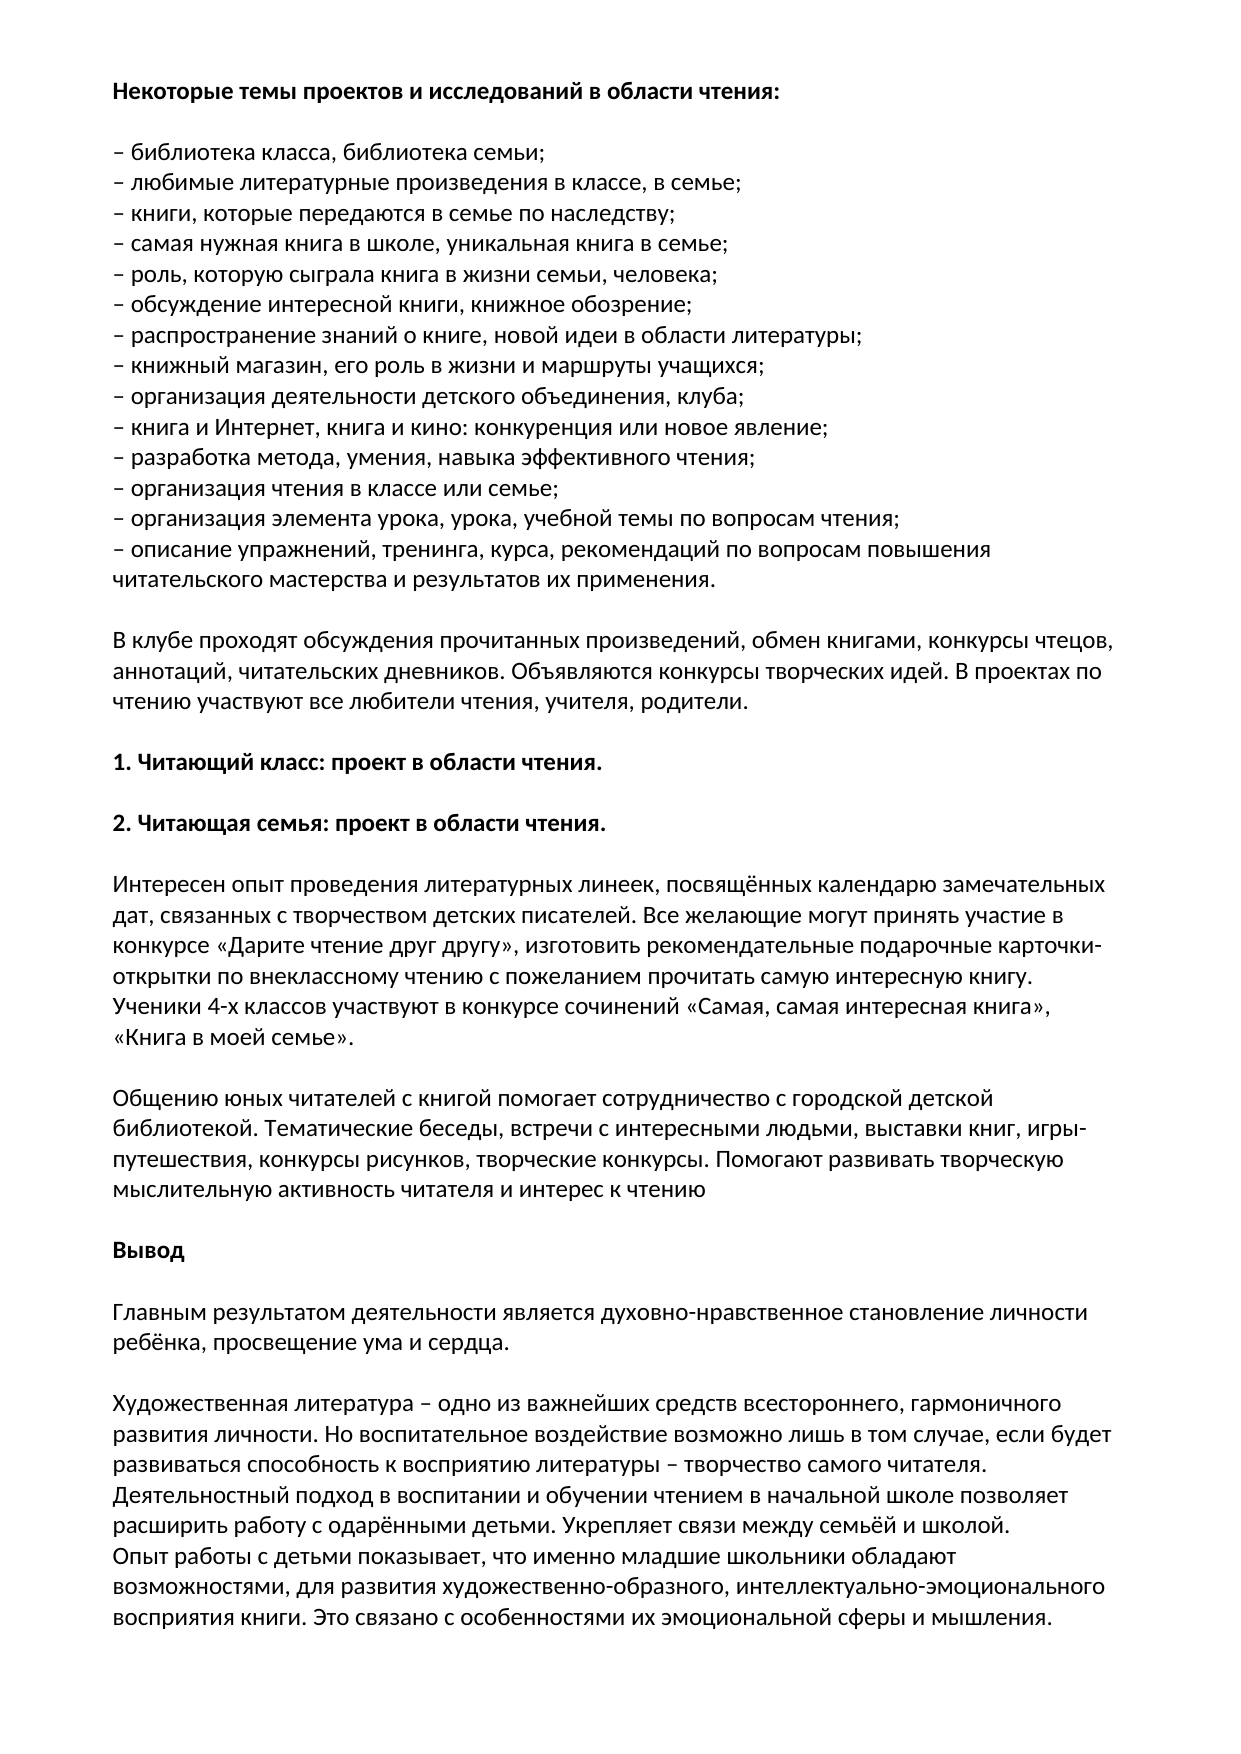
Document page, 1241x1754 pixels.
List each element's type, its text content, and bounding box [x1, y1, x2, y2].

text – любимые литературные произведения в классе, в семье; [112, 166, 1128, 197]
text – разработка метода, умения, навыка эффективного чтения; [112, 441, 1128, 472]
text – книги, которые передаются в семье по наследству; [112, 197, 1128, 227]
text – описание упражнений, тренинга, курса, рекомендаций по вопросам повышения читательского мастерства и результатов их применения. [112, 533, 1128, 594]
text В клубе проходят обсуждения прочитанных произведений, обмен книгами, конкурсы чтецов, аннотаций, читательских дневников. Объявляются конкурсы творческих идей. В проектах по чтению участвуют все любители чтения, учителя, родители. [112, 624, 1128, 716]
text – роль, которую сыграла книга в жизни семьи, человека; [112, 258, 1128, 288]
text – библиотека класса, библиотека семьи; [112, 136, 1128, 166]
text 2. Читающая семья: проект в области чтения. [112, 807, 1128, 838]
text – организация деятельности детского объединения, клуба; [112, 380, 1128, 411]
text – организация элемента урока, урока, учебной темы по вопросам чтения; [112, 502, 1128, 533]
text – самая нужная книга в школе, уникальная книга в семье; [112, 227, 1128, 258]
text – организация чтения в классе или семье; [112, 472, 1128, 502]
text Интересен опыт проведения литературных линеек, посвящённых календарю замечательных дат, связанных с творчеством детских писателей. Все желающие могут принять участие в конкурсе «Дарите чтение друг другу», изготовить рекомендательные подарочные карточки-открытки по внеклассному чтению с пожеланием прочитать самую интересную книгу. Ученики 4-х классов участвуют в конкурсе сочинений «Самая, самая интересная книга», «Книга в моей семье». [112, 868, 1128, 1052]
text Общению юных читателей с книгой помогает сотрудничество с городской детской библиотекой. Тематические беседы, встречи с интересными людьми, выставки книг, игры-путешествия, конкурсы рисунков, творческие конкурсы. Помогают развивать творческую мыслительную активность читателя и интерес к чтению [112, 1082, 1128, 1204]
text – книга и Интернет, книга и кино: конкуренция или новое явление; [112, 411, 1128, 441]
text Художественная литература – одно из важнейших средств всестороннего, гармоничного развития личности. Но воспитательное воздействие возможно лишь в том случае, если будет развиваться способность к восприятию литературы – творчество самого читателя. Деятельностный подход в воспитании и обучении чтением в начальной школе позволяет расширить работу с одарёнными детьми. Укрепляет связи между семьёй и школой. [112, 1387, 1128, 1540]
text – распространение знаний о книге, новой идеи в области литературы; [112, 319, 1128, 349]
text Вывод [112, 1235, 1128, 1265]
text Некоторые темы проектов и исследований в области чтения: [112, 75, 1128, 105]
text – книжный магазин, его роль в жизни и маршруты учащихся; [112, 349, 1128, 380]
text 1. Читающий класс: проект в области чтения. [112, 746, 1128, 777]
text – обсуждение интересной книги, книжное обозрение; [112, 288, 1128, 319]
text Главным результатом деятельности является духовно-нравственное становление личности ребёнка, просвещение ума и сердца. [112, 1296, 1128, 1357]
text Опыт работы с детьми показывает, что именно младшие школьники обладают возможностями, для развития художественно-образного, интеллектуально-эмоционального восприятия книги. Это связано с особенностями их эмоциональной сферы и мышления. [112, 1540, 1128, 1631]
